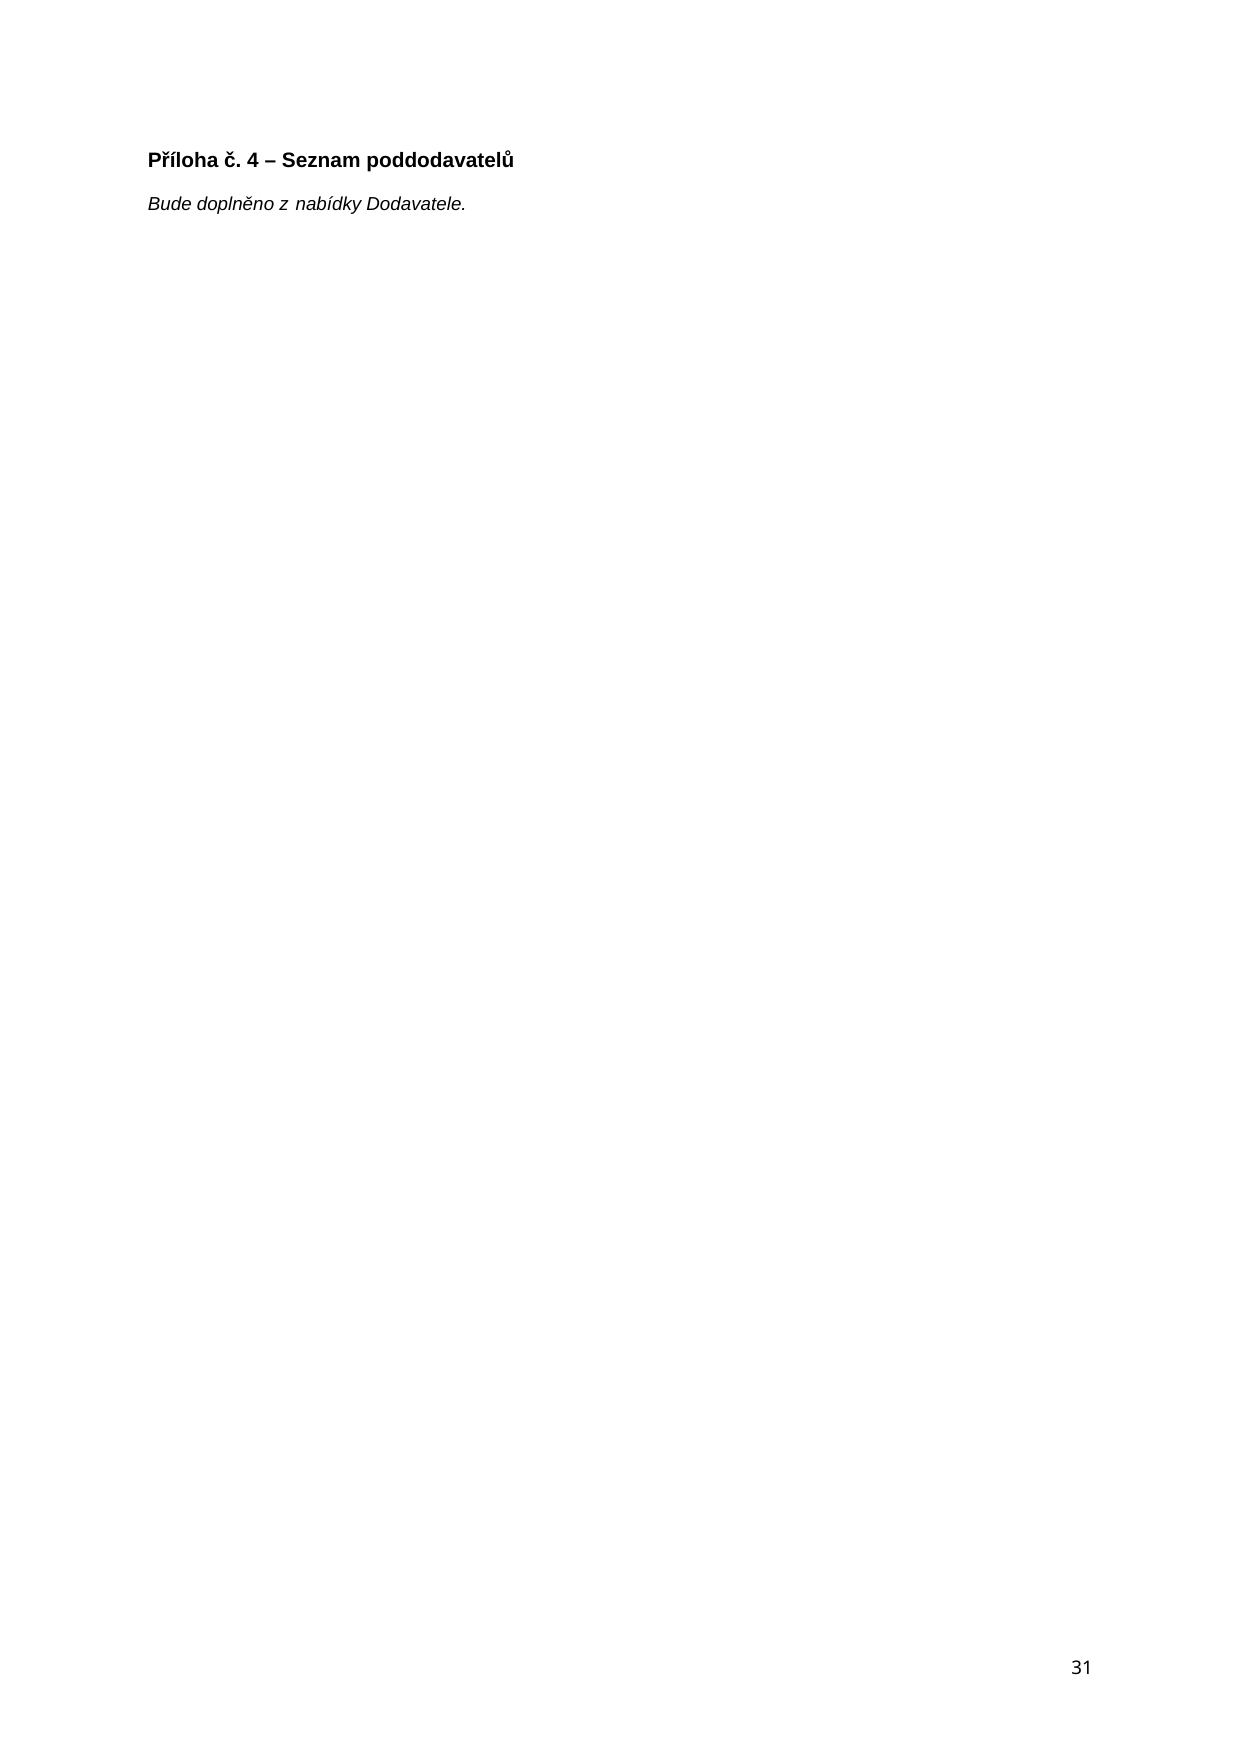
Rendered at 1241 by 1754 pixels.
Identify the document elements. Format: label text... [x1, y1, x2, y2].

text Příloha č. 4 – Seznam poddodavatelů [148, 148, 1093, 172]
text Bude doplněno z nabídky Dodavatele. [148, 193, 1093, 215]
